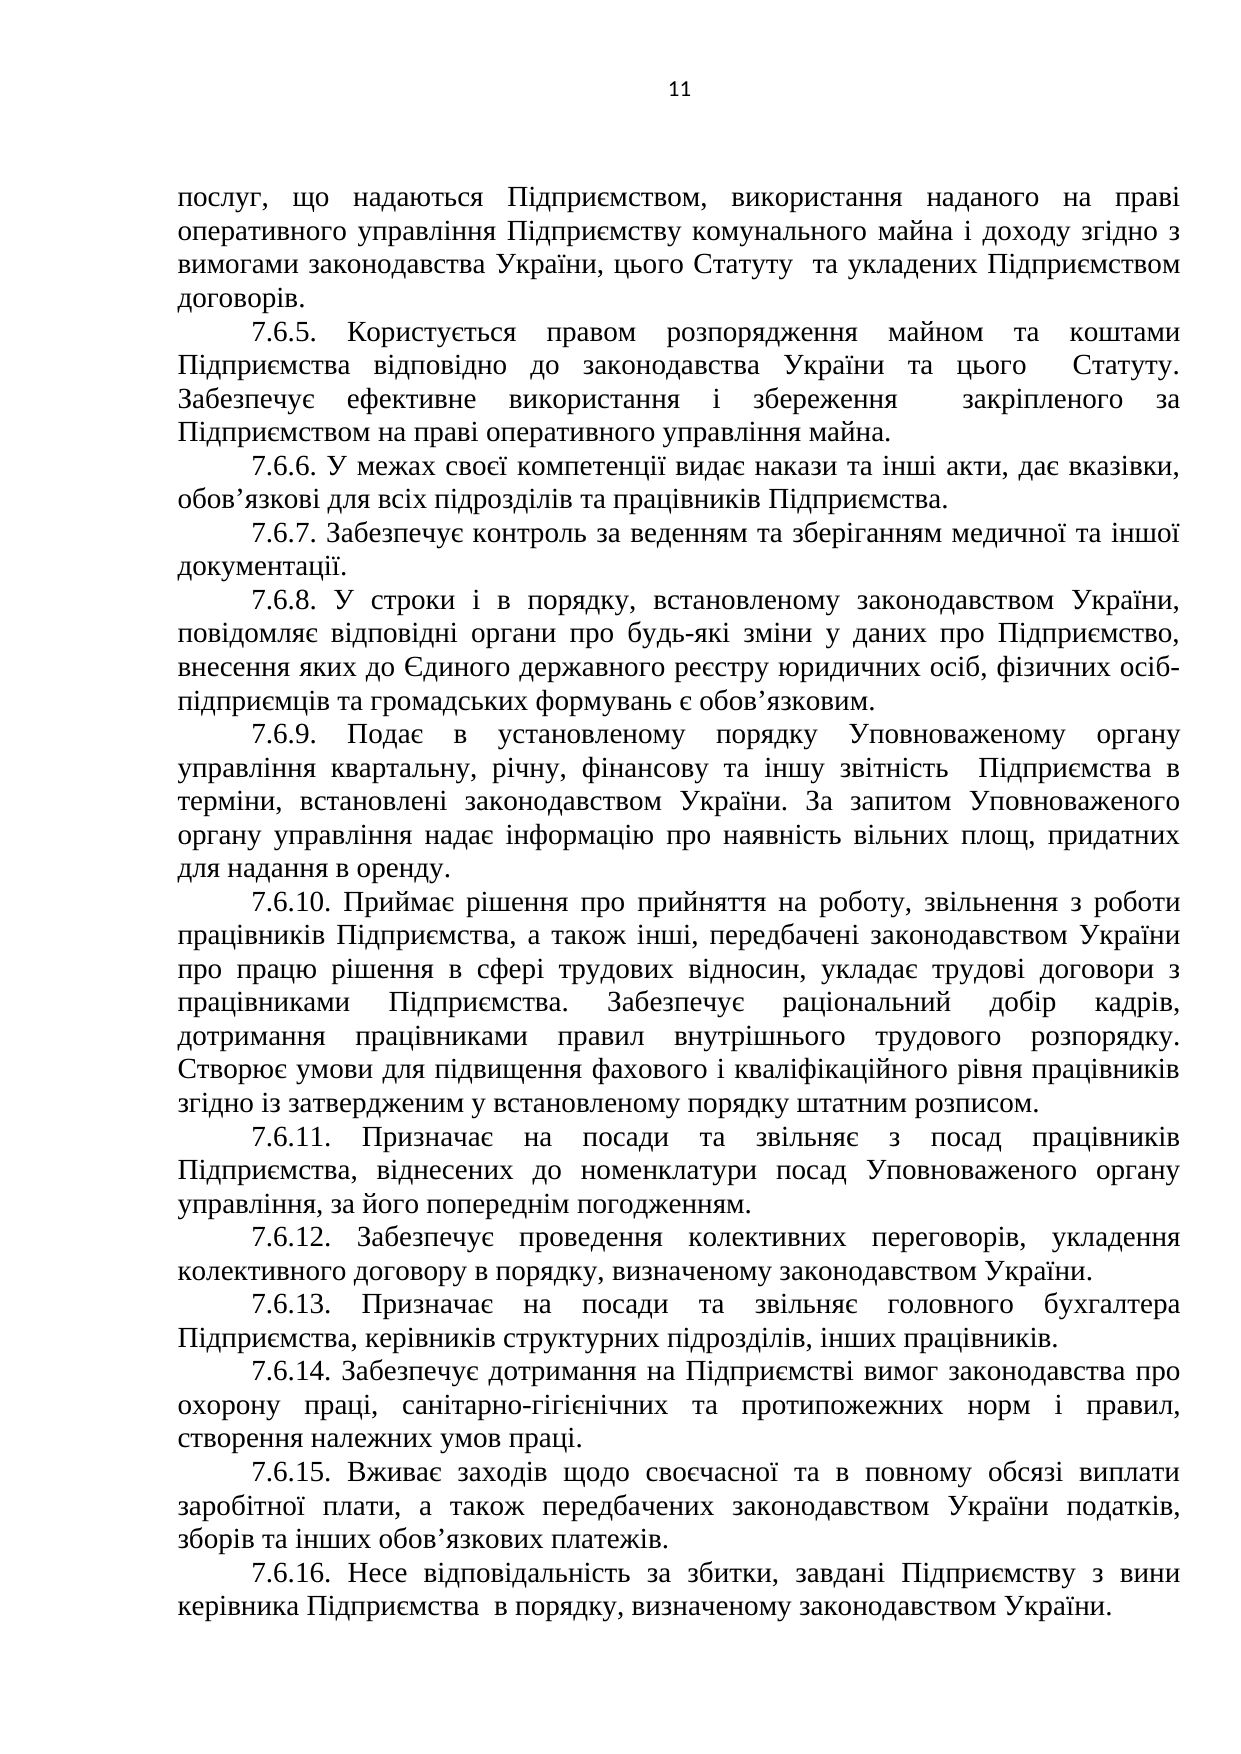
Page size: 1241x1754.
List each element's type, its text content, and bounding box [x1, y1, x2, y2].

text 7.6.7. Забезпечує контроль за веденням та зберіганням медичної та іншої документації. [177, 515, 1181, 582]
text 7.6.15. Вживає заходів щодо своєчасної та в повному обсязі виплати заробітної плати, а також передбачених законодавством України податків, зборів та інших обов’язкових платежів. [177, 1454, 1181, 1555]
text 7.6.12. Забезпечує проведення колективних переговорів, укладення колективного договору в порядку, визначеному законодавством України. [177, 1219, 1181, 1286]
text 7.6.9. Подає в установленому порядку Уповноваженому органу управління квартальну, річну, фінансову та іншу звітність Підприємства в терміни, встановлені законодавством України. За запитом Уповноваженого органу управління надає інформацію про наявність вільних площ, придатних для надання в оренду. [177, 716, 1181, 884]
text 7.6.13. Призначає на посади та звільняє головного бухгалтера Підприємства, керівників структурних підрозділів, інших працівників. [177, 1286, 1181, 1353]
text 7.6.8. У строки і в порядку, встановленому законодавством України, повідомляє відповідні органи про будь-які зміни у даних про Підприємство, внесення яких до Єдиного державного реєстру юридичних осіб, фізичних осіб-підприємців та громадських формувань є обов’язковим. [177, 582, 1181, 716]
text 7.6.16. Несе відповідальність за збитки, завдані Підприємству з вини керівника Підприємства в порядку, визначеному законодавством України. [177, 1555, 1181, 1622]
text 7.6.10. Приймає рішення про прийняття на роботу, звільнення з роботи працівників Підприємства, а також інші, передбачені законодавством України про працю рішення в сфері трудових відносин, укладає трудові договори з працівниками Підприємства. Забезпечує раціональний добір кадрів, дотримання працівниками правил внутрішнього трудового розпорядку. Створює умови для підвищення фахового і кваліфікаційного рівня працівників згідно із затвердженим у встановленому порядку штатним розписом. [177, 884, 1181, 1119]
text 7.6.5. Користується правом розпорядження майном та коштами Підприємства відповідно до законодавства України та цього Статуту. Забезпечує ефективне використання і збереження закріпленого за Підприємством на праві оперативного управління майна. [177, 314, 1181, 448]
text 7.6.14. Забезпечує дотримання на Підприємстві вимог законодавства про охорону праці, санітарно-гігієнічних та протипожежних норм і правил, створення належних умов праці. [177, 1353, 1181, 1454]
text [177, 179, 1181, 314]
text 7.6.6. У межах своєї компетенції видає накази та інші акти, дає вказівки, обов’язкові для всіх підрозділів та працівників Підприємства. [177, 448, 1181, 515]
text 7.6.11. Призначає на посади та звільняє з посад працівників Підприємства, віднесених до номенклатури посад Уповноваженого органу управління, за його попереднім погодженням. [177, 1119, 1181, 1219]
